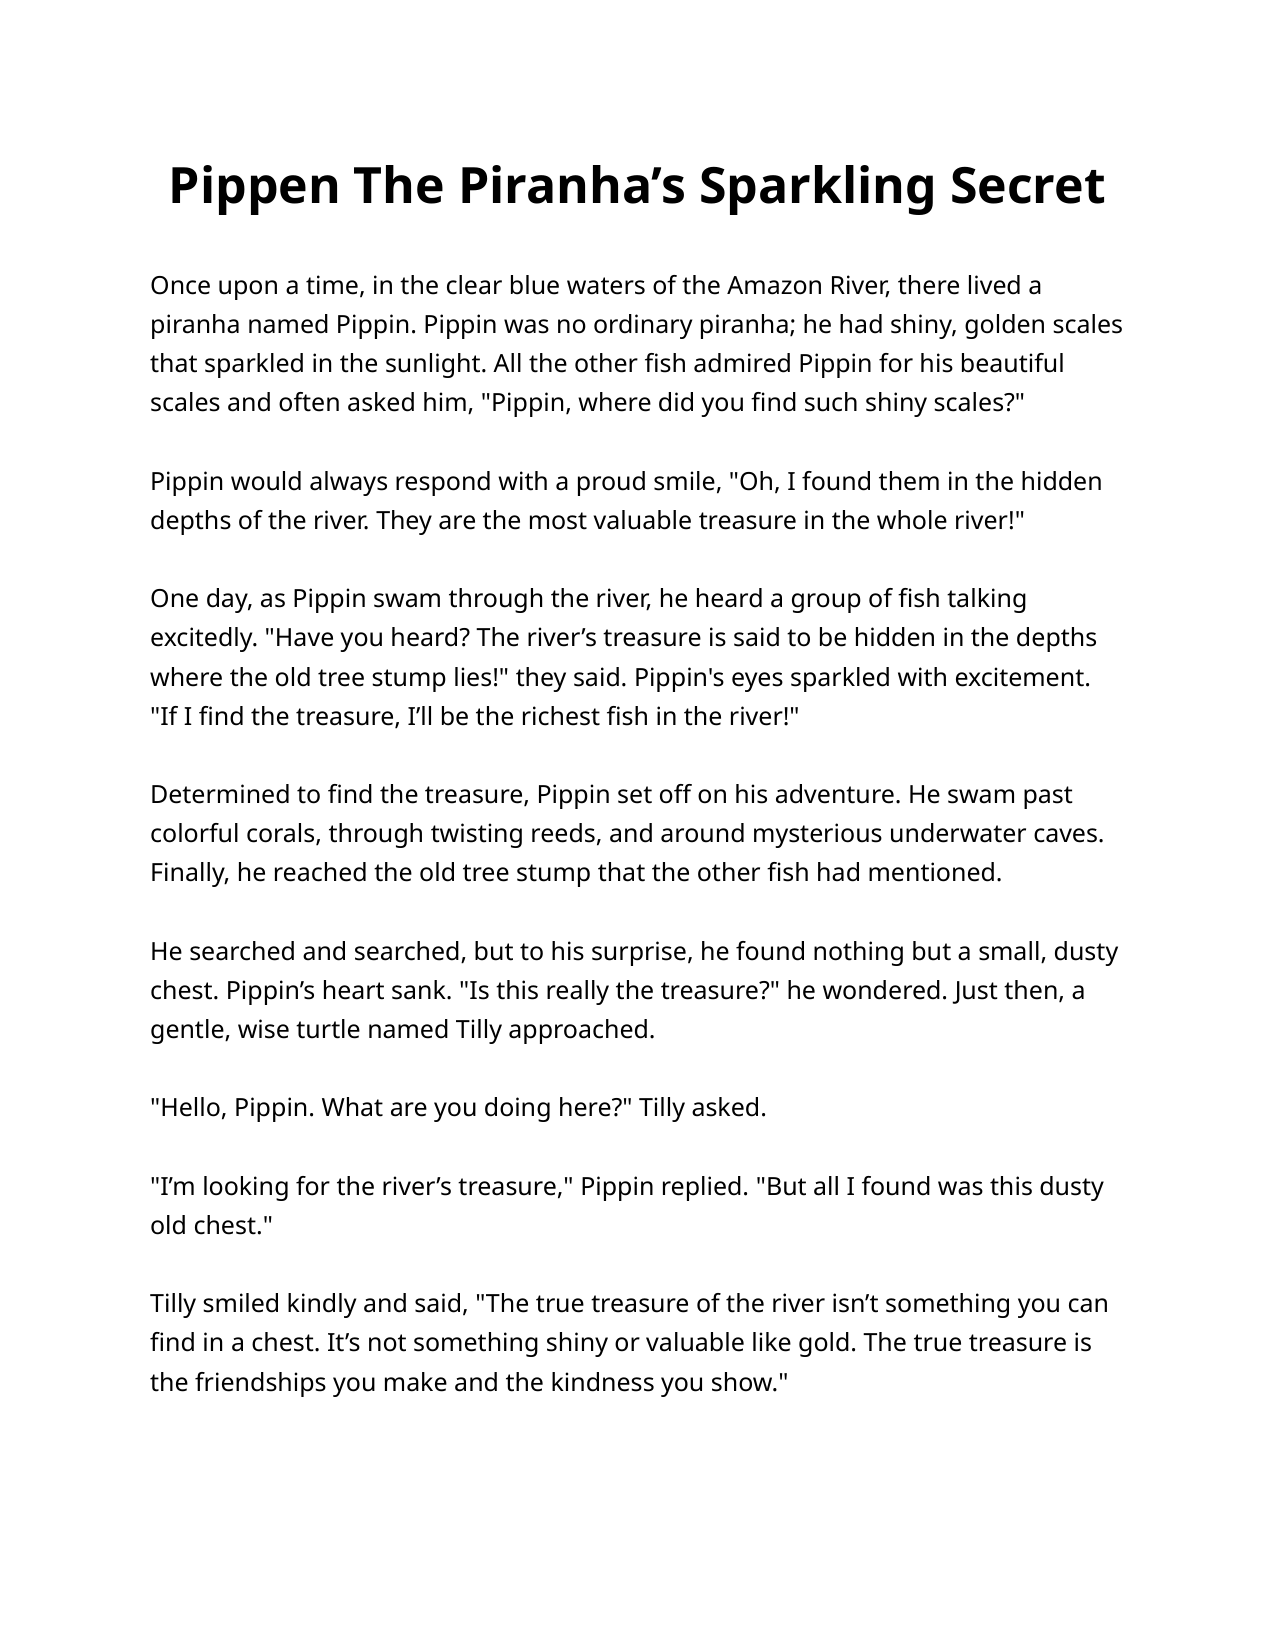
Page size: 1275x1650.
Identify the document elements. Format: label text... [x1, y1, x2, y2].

text Once upon a time, in the clear blue waters of the Amazon River, there lived a piranha named Pippin. Pippin was no ordinary piranha; he had shiny, golden scales that sparkled in the sunlight. All the other fish admired Pippin for his beautiful scales and often asked him, "Pippin, where did you find such shiny scales?" [150, 267, 1125, 419]
text Tilly smiled kindly and said, "The true treasure of the river isn’t something you can find in a chest. It’s not something shiny or valuable like gold. The true treasure is the friendships you make and the kindness you show." [150, 1286, 1125, 1398]
text Determined to find the treasure, Pippin set off on his adventure. He swam past colorful corals, through twisting reeds, and around mysterious underwater caves. Finally, he reached the old tree stump that the other fish had mentioned. [150, 777, 1125, 889]
text He searched and searched, but to his surprise, he found nothing but a small, dusty chest. Pippin’s heart sank. "Is this really the treasure?" he wondered. Just then, a gentle, wise turtle named Tilly approached. [150, 933, 1125, 1046]
text One day, as Pippin swam through the river, he heard a group of fish talking excitedly. "Have you heard? The river’s treasure is said to be hidden in the depths where the old tree stump lies!" they said. Pippin's eyes sparkled with excitement. "If I find the treasure, I’ll be the richest fish in the river!" [150, 581, 1125, 732]
text Pippin would always respond with a proud smile, "Oh, I found them in the hidden depths of the river. They are the most valuable treasure in the whole river!" [150, 463, 1125, 537]
text "Hello, Pippin. What are you doing here?" Tilly asked. [150, 1090, 1125, 1124]
text Pippen The Piranha’s Sparkling Secret [150, 150, 1125, 218]
text "I’m looking for the river’s treasure," Pippin replied. "But all I found was this dusty old chest." [150, 1168, 1125, 1242]
